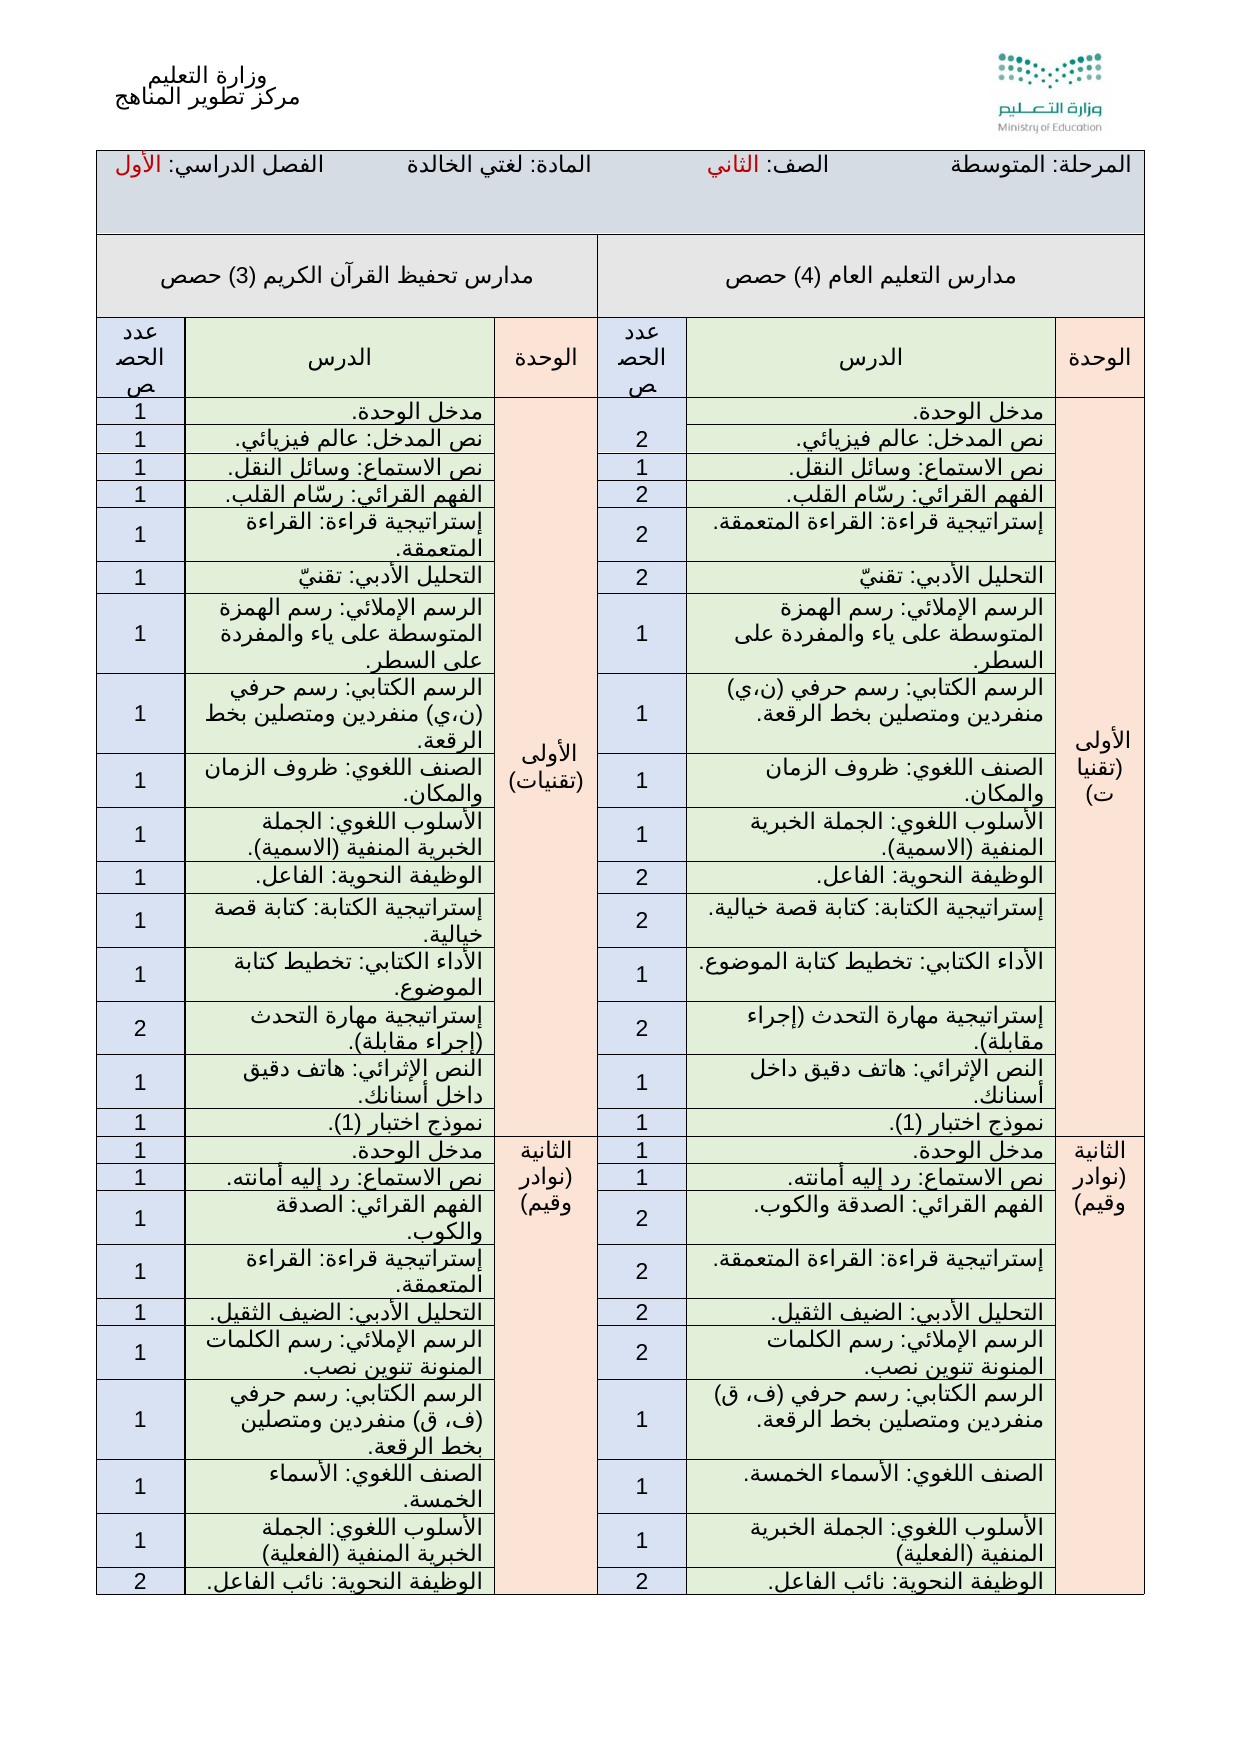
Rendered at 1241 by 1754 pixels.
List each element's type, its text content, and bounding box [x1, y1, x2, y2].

table_cell مدخل الوحدة. [687, 398, 1055, 424]
table_cell الصنف اللغوي: ظروف الزمان والمكان. [186, 754, 494, 807]
table_cell 1 [97, 754, 184, 807]
table_cell الأسلوب اللغوي: الجملة الخبرية المنفية (الاسمية). [687, 808, 1055, 861]
table_cell الرسم الإملائي: رسم الكلمات المنونة تنوين نصب. [186, 1326, 494, 1379]
table_cell 2 [97, 1568, 184, 1594]
table_cell 2 [598, 1326, 686, 1379]
table_cell إستراتيجية مهارة التحدث (إجراء مقابلة). [687, 1002, 1055, 1054]
table_cell 2 [598, 481, 686, 507]
table_cell الفهم القرائي: رسّام القلب. [186, 481, 494, 507]
table_cell 2 [598, 862, 686, 893]
table_cell 1 [598, 674, 686, 753]
table_cell 2 [598, 1245, 686, 1298]
table_cell 1 [598, 1109, 686, 1136]
table_cell الفهم القرائي: الصدقة والكوب. [687, 1191, 1055, 1244]
table_header المرحلة: المتوسطة الصف: الثاني المادة: لغتي الخالدة الفصل الدراسي: الأول [97, 151, 1144, 233]
table_cell 1 [97, 425, 184, 452]
table_cell 1 [97, 481, 184, 507]
table_cell الأسلوب اللغوي: الجملة الخبرية المنفية (الفعلية) [687, 1514, 1055, 1567]
table_cell الرسم الإملائي: رسم الكلمات المنونة تنوين نصب. [687, 1326, 1055, 1379]
table_cell الثانية (نوادر وقيم) [1056, 1137, 1144, 1594]
table_cell نموذج اختبار (1). [687, 1109, 1055, 1136]
table_cell 1 [97, 1109, 184, 1136]
table_cell نص المدخل: عالم فيزيائي. [687, 425, 1055, 452]
table_cell الوظيفة النحوية: نائب الفاعل. [687, 1568, 1055, 1594]
table_cell 1 [97, 1514, 184, 1567]
table_cell 1 [598, 754, 686, 807]
table_cell إستراتيجية مهارة التحدث (إجراء مقابلة). [186, 1002, 494, 1054]
table_cell 1 [97, 674, 184, 753]
table_cell الأسلوب اللغوي: الجملة الخبرية المنفية (الاسمية). [186, 808, 494, 861]
table_cell التحليل الأدبي: تقنيّ [687, 562, 1055, 593]
picture [988, 43, 1109, 140]
table_cell 2 [598, 562, 686, 593]
table_cell إستراتيجية الكتابة: كتابة قصة خيالية. [687, 894, 1055, 947]
table_cell 1 [97, 894, 184, 947]
table_cell الرسم الإملائي: رسم الهمزة المتوسطة على ياء والمفردة على السطر. [186, 594, 494, 673]
table_cell الوظيفة النحوية: الفاعل. [186, 862, 494, 893]
table_cell 1 [598, 808, 686, 861]
table_cell الأسلوب اللغوي: الجملة الخبرية المنفية (الفعلية) [186, 1514, 494, 1567]
table_cell 1 [598, 1514, 686, 1567]
table_cell النص الإثرائي: هاتف دقيق داخل أسنانك. [186, 1055, 494, 1108]
table_cell 1 [97, 1326, 184, 1379]
table_cell الأولى (تقنيات) [1056, 398, 1144, 1136]
table_cell نص الاستماع: وسائل النقل. [186, 454, 494, 480]
table_cell إستراتيجية الكتابة: كتابة قصة خيالية. [186, 894, 494, 947]
table_cell الوحدة [1056, 318, 1144, 397]
table_cell 2 [598, 508, 686, 561]
table_cell الصنف اللغوي: الأسماء الخمسة. [687, 1460, 1055, 1513]
table_cell 1 [598, 948, 686, 1001]
table_cell الرسم الكتابي: رسم حرفي (ف، ق) منفردين ومتصلين بخط الرقعة. [687, 1380, 1055, 1459]
table_cell إستراتيجية قراءة: القراءة المتعمقة. [687, 508, 1055, 561]
table_cell مدخل الوحدة. [186, 1137, 494, 1163]
table_cell مدخل الوحدة. [687, 1137, 1055, 1163]
table_cell 1 [97, 508, 184, 561]
table_cell 2 [598, 1568, 686, 1594]
table_cell الوحدة [495, 318, 597, 397]
table_cell نص الاستماع: رد إليه أمانته. [687, 1164, 1055, 1190]
table_cell 2 [598, 398, 686, 452]
table_cell عدد الحصص [97, 318, 184, 397]
table_cell 1 [97, 1380, 184, 1459]
table_cell إستراتيجية قراءة: القراءة المتعمقة. [186, 1245, 494, 1298]
table_cell الأولى (تقنيات) [495, 398, 597, 1136]
table_cell مدارس التعليم العام (4) حصص [598, 235, 1144, 317]
table_cell 2 [97, 1002, 184, 1054]
table_cell 1 [598, 454, 686, 480]
table_cell 1 [97, 1191, 184, 1244]
table_cell التحليل الأدبي: تقنيّ [186, 562, 494, 593]
table_cell الرسم الكتابي: رسم حرفي (ف، ق) منفردين ومتصلين بخط الرقعة. [186, 1380, 494, 1459]
table_cell الفهم القرائي: رسّام القلب. [687, 481, 1055, 507]
table_cell نموذج اختبار (1). [186, 1109, 494, 1136]
table_cell 1 [97, 594, 184, 673]
table_cell 1 [97, 1245, 184, 1298]
table_cell 2 [598, 894, 686, 947]
table_cell الصنف اللغوي: ظروف الزمان والمكان. [687, 754, 1055, 807]
table_cell عدد الحصص [598, 318, 686, 397]
table_cell الفهم القرائي: الصدقة والكوب. [186, 1191, 494, 1244]
table_cell 2 [598, 1299, 686, 1325]
table_cell الدرس [186, 318, 494, 397]
table_cell الدرس [687, 318, 1055, 397]
table_cell إستراتيجية قراءة: القراءة المتعمقة. [687, 1245, 1055, 1298]
table_cell 1 [598, 1137, 686, 1163]
table_cell 2 [598, 1191, 686, 1244]
table_cell 1 [97, 1055, 184, 1108]
table_cell 1 [598, 1380, 686, 1459]
table_cell نص المدخل: عالم فيزيائي. [186, 425, 494, 452]
table_cell 2 [598, 1002, 686, 1054]
table_cell التحليل الأدبي: الضيف الثقيل. [687, 1299, 1055, 1325]
table_cell 1 [598, 594, 686, 673]
table_cell الرسم الإملائي: رسم الهمزة المتوسطة على ياء والمفردة على السطر. [687, 594, 1055, 673]
table_cell نص الاستماع: رد إليه أمانته. [186, 1164, 494, 1190]
table_cell 1 [97, 862, 184, 893]
table_cell 1 [598, 1460, 686, 1513]
table_cell 1 [97, 1460, 184, 1513]
table_cell الصنف اللغوي: الأسماء الخمسة. [186, 1460, 494, 1513]
table_cell 1 [97, 948, 184, 1001]
table_cell 1 [598, 1164, 686, 1190]
table_cell الوظيفة النحوية: نائب الفاعل. [186, 1568, 494, 1594]
table_cell الأداء الكتابي: تخطيط كتابة الموضوع. [687, 948, 1055, 1001]
table_cell الأداء الكتابي: تخطيط كتابة الموضوع. [186, 948, 494, 1001]
table_cell مدارس تحفيظ القرآن الكريم (3) حصص [97, 235, 597, 317]
table_cell 1 [97, 1137, 184, 1163]
table_cell إستراتيجية قراءة: القراءة المتعمقة. [186, 508, 494, 561]
table_cell 1 [97, 454, 184, 480]
table_cell نص الاستماع: وسائل النقل. [687, 454, 1055, 480]
table_cell الثانية (نوادر وقيم) [495, 1137, 597, 1594]
table_cell 1 [97, 808, 184, 861]
table_cell الرسم الكتابي: رسم حرفي (ن،ي) منفردين ومتصلين بخط الرقعة. [687, 674, 1055, 753]
table_cell 1 [598, 1055, 686, 1108]
table_cell 1 [97, 562, 184, 593]
table_cell 1 [97, 1164, 184, 1190]
table_cell الوظيفة النحوية: الفاعل. [687, 862, 1055, 893]
table_cell 1 [97, 1299, 184, 1325]
table_cell 1 [97, 398, 184, 424]
table_cell التحليل الأدبي: الضيف الثقيل. [186, 1299, 494, 1325]
table_cell النص الإثرائي: هاتف دقيق داخل أسنانك. [687, 1055, 1055, 1108]
table_cell مدخل الوحدة. [186, 398, 494, 424]
table_cell الرسم الكتابي: رسم حرفي (ن،ي) منفردين ومتصلين بخط الرقعة. [186, 674, 494, 753]
